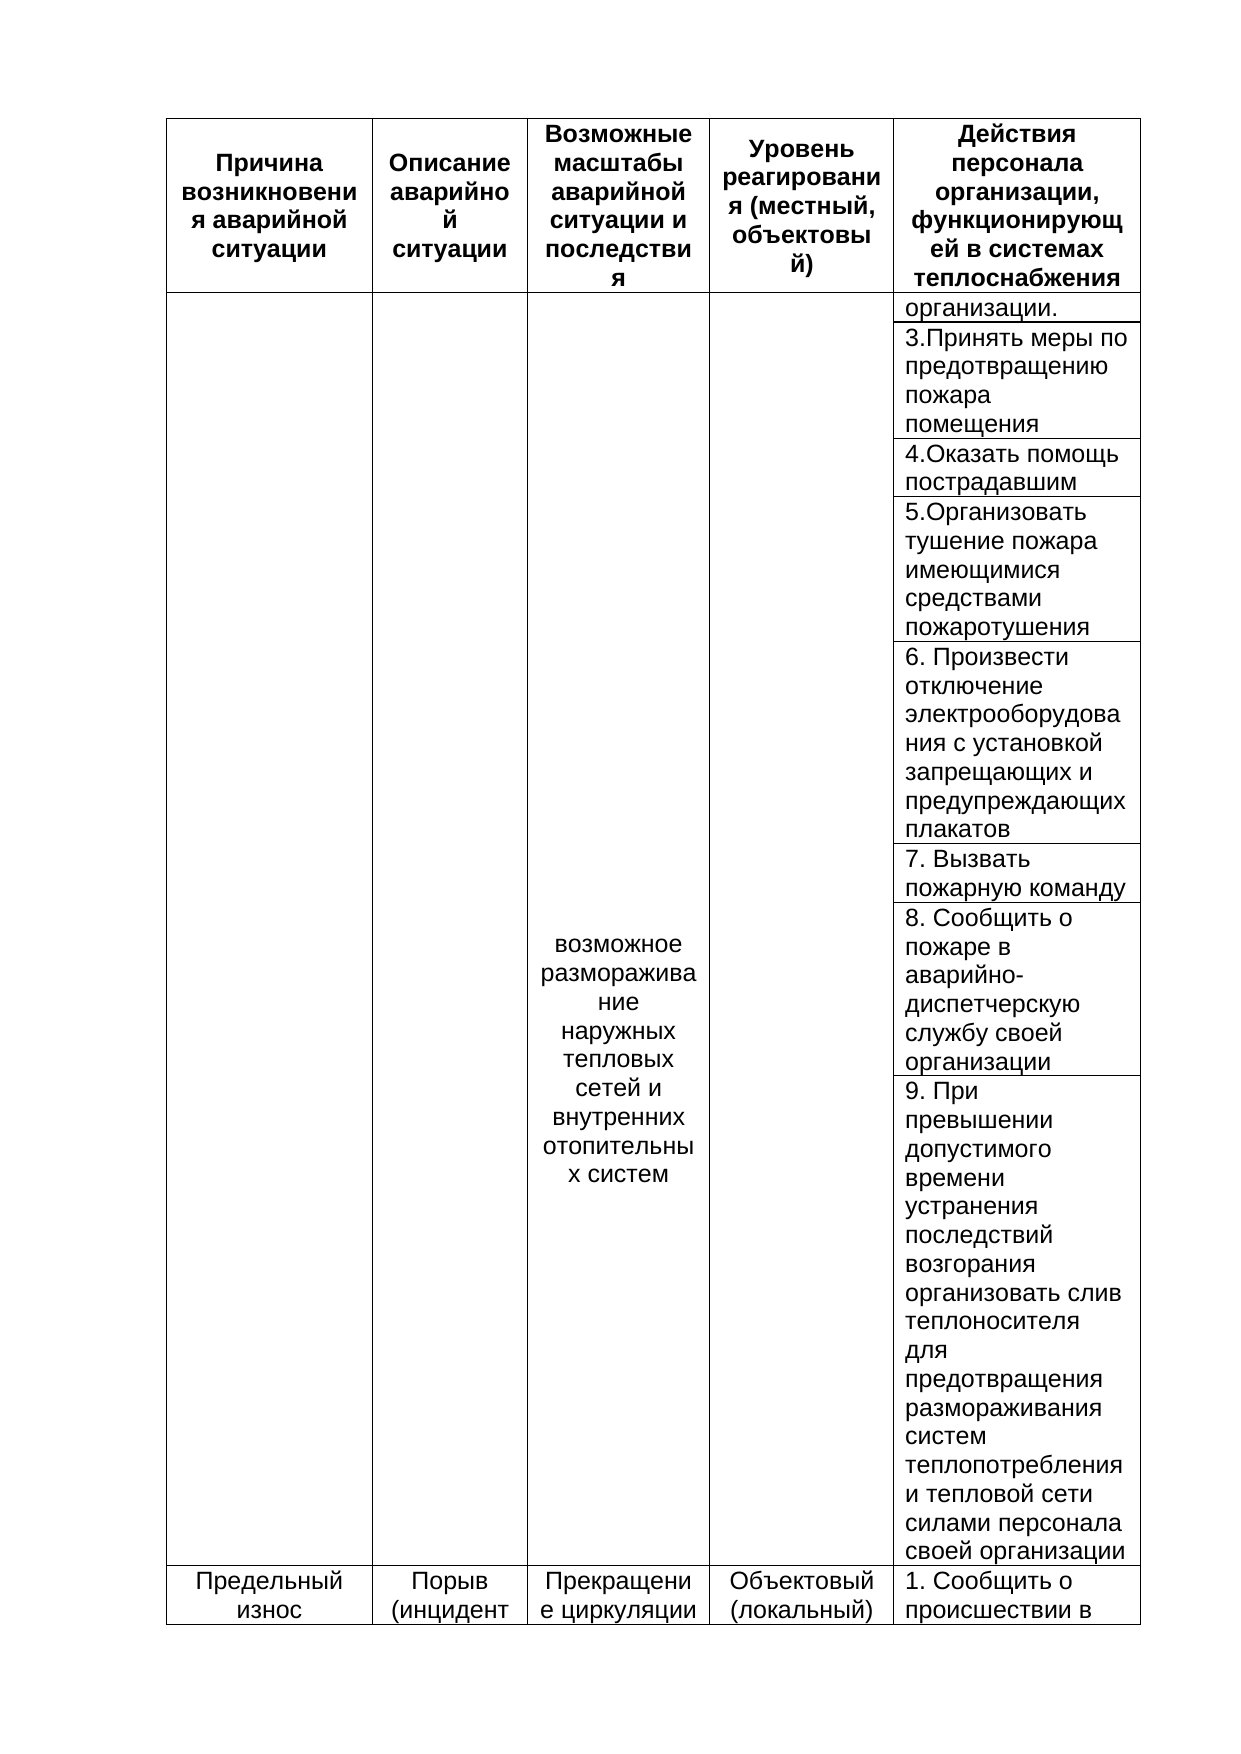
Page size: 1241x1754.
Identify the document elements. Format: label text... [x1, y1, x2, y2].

table_cell 1. Сообщить о происшествии в аварийно-диспетчерскую службу своей организации. [894, 1566, 1140, 1623]
table_cell 7. Вызвать пожарную команду [894, 844, 1140, 902]
table_cell 8. Сообщить о пожаре в аварийно-диспетчерскую службу своей организации [894, 903, 1140, 1075]
table_cell Объектовый (локальный) [710, 1566, 893, 1623]
table_cell 6. Произвести отключение электрооборудования с установкой запрещающих и предупреждающих плакатов [894, 642, 1140, 843]
table_cell 3.Принять меры по предотвращению пожара помещения [894, 323, 1140, 437]
table_header Действия персонала организации, функционирующей в системах теплоснабжения [894, 119, 1140, 292]
table_header Уровень реагирования (местный, объектовый) [710, 119, 893, 292]
table_cell 4.Оказать помощь пострадавшим [894, 439, 1140, 496]
table_header Причина возникновения аварийной ситуации [167, 119, 372, 292]
table_cell Порыв (инциденты) на тепловых сетях [373, 1566, 527, 1623]
table_cell 5.Организовать тушение пожара имеющимися средствами пожаротушения [894, 497, 1140, 641]
table_cell Предельный износ элементов сетей, гидродинамические удары [167, 1566, 372, 1623]
table_header Описание аварийной ситуации [373, 119, 527, 292]
table_cell 9. При превышении допустимого времени устранения последствий возгорания организовать слив теплоносителя для предотвращения размораживания систем теплопотребления и тепловой сети силами персонала своей организации [894, 1076, 1140, 1565]
table_cell 2. Сообщить о происшествии в аварийно-диспетчерскую службу своей организации. [894, 293, 1140, 321]
table_header Возможные масштабы аварийной ситуации и последствия [528, 119, 709, 292]
